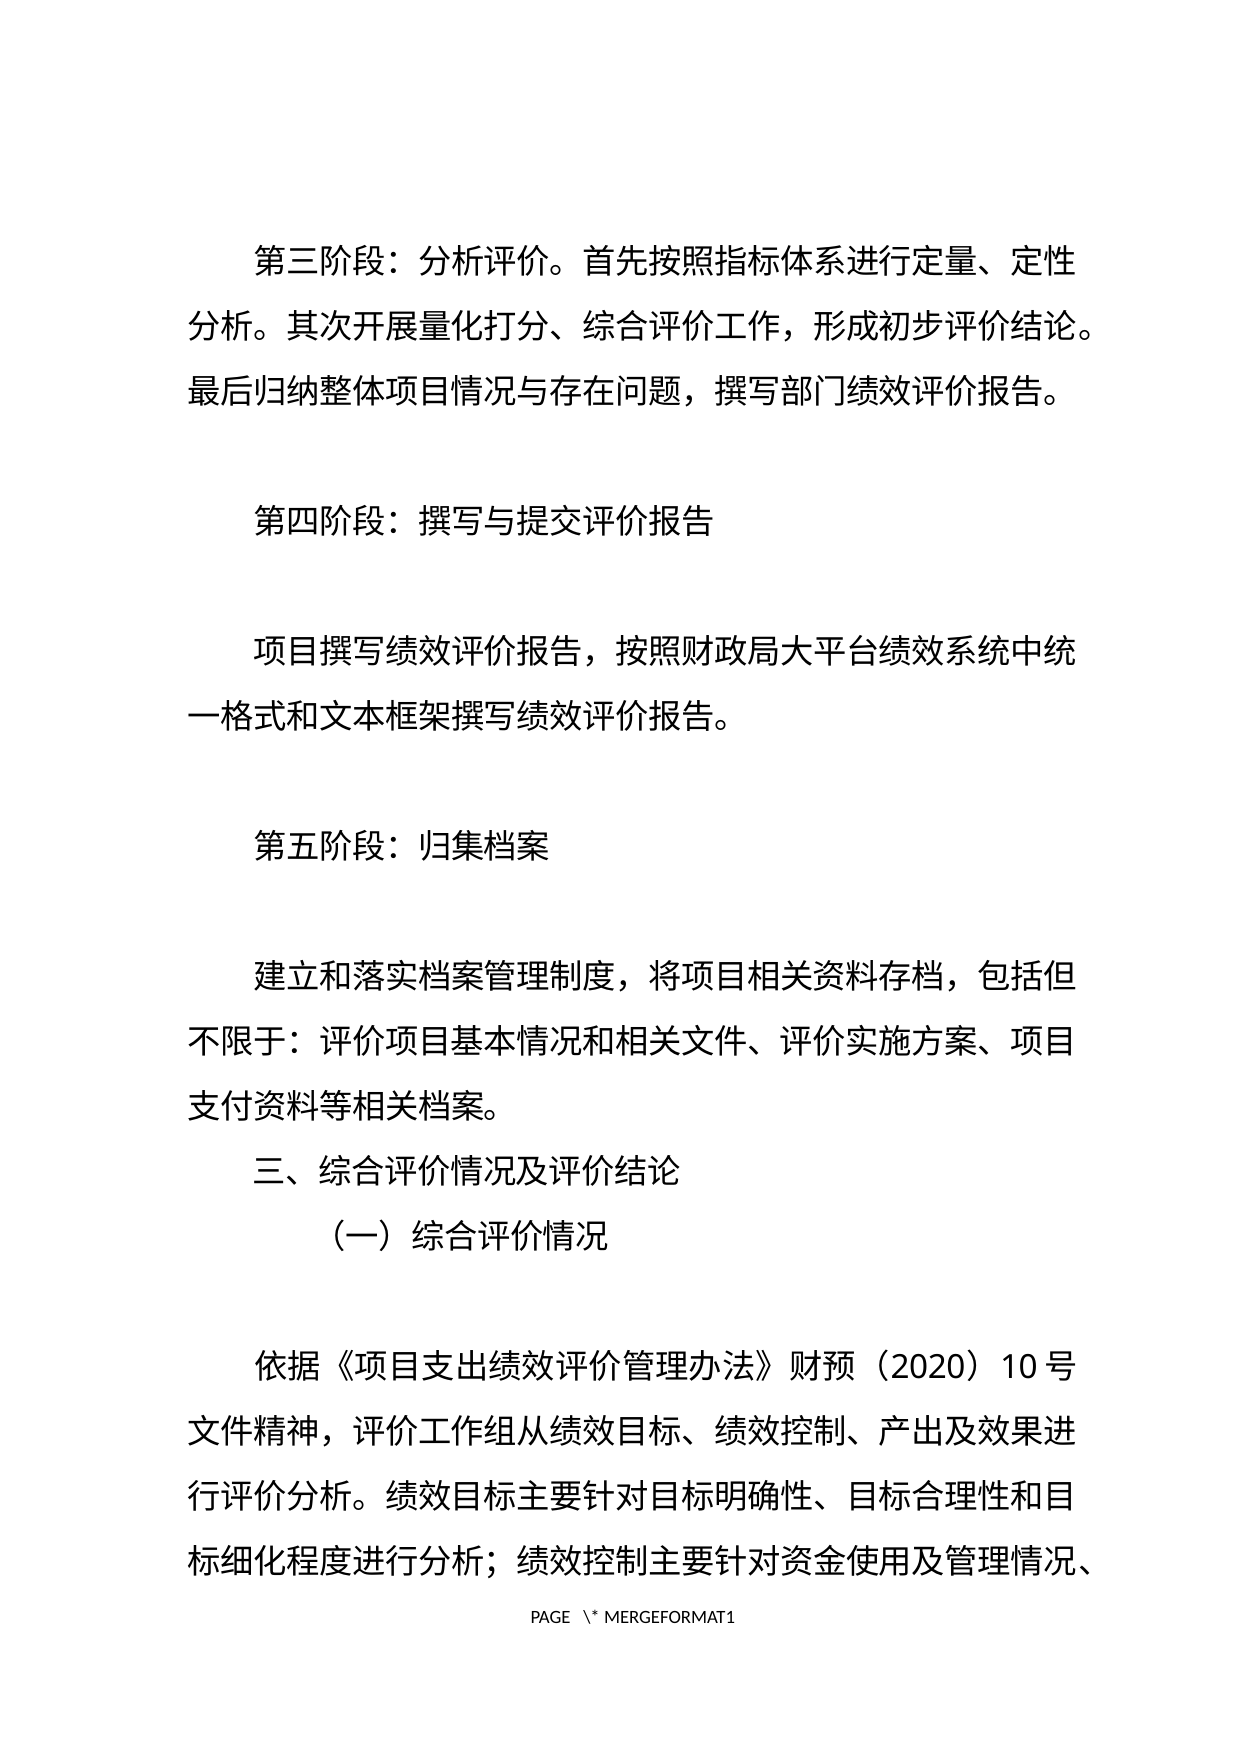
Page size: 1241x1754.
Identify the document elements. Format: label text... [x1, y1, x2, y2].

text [187, 162, 1078, 1137]
text 三、综合评价情况及评价结论 [187, 1137, 1078, 1202]
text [187, 1202, 1078, 1592]
